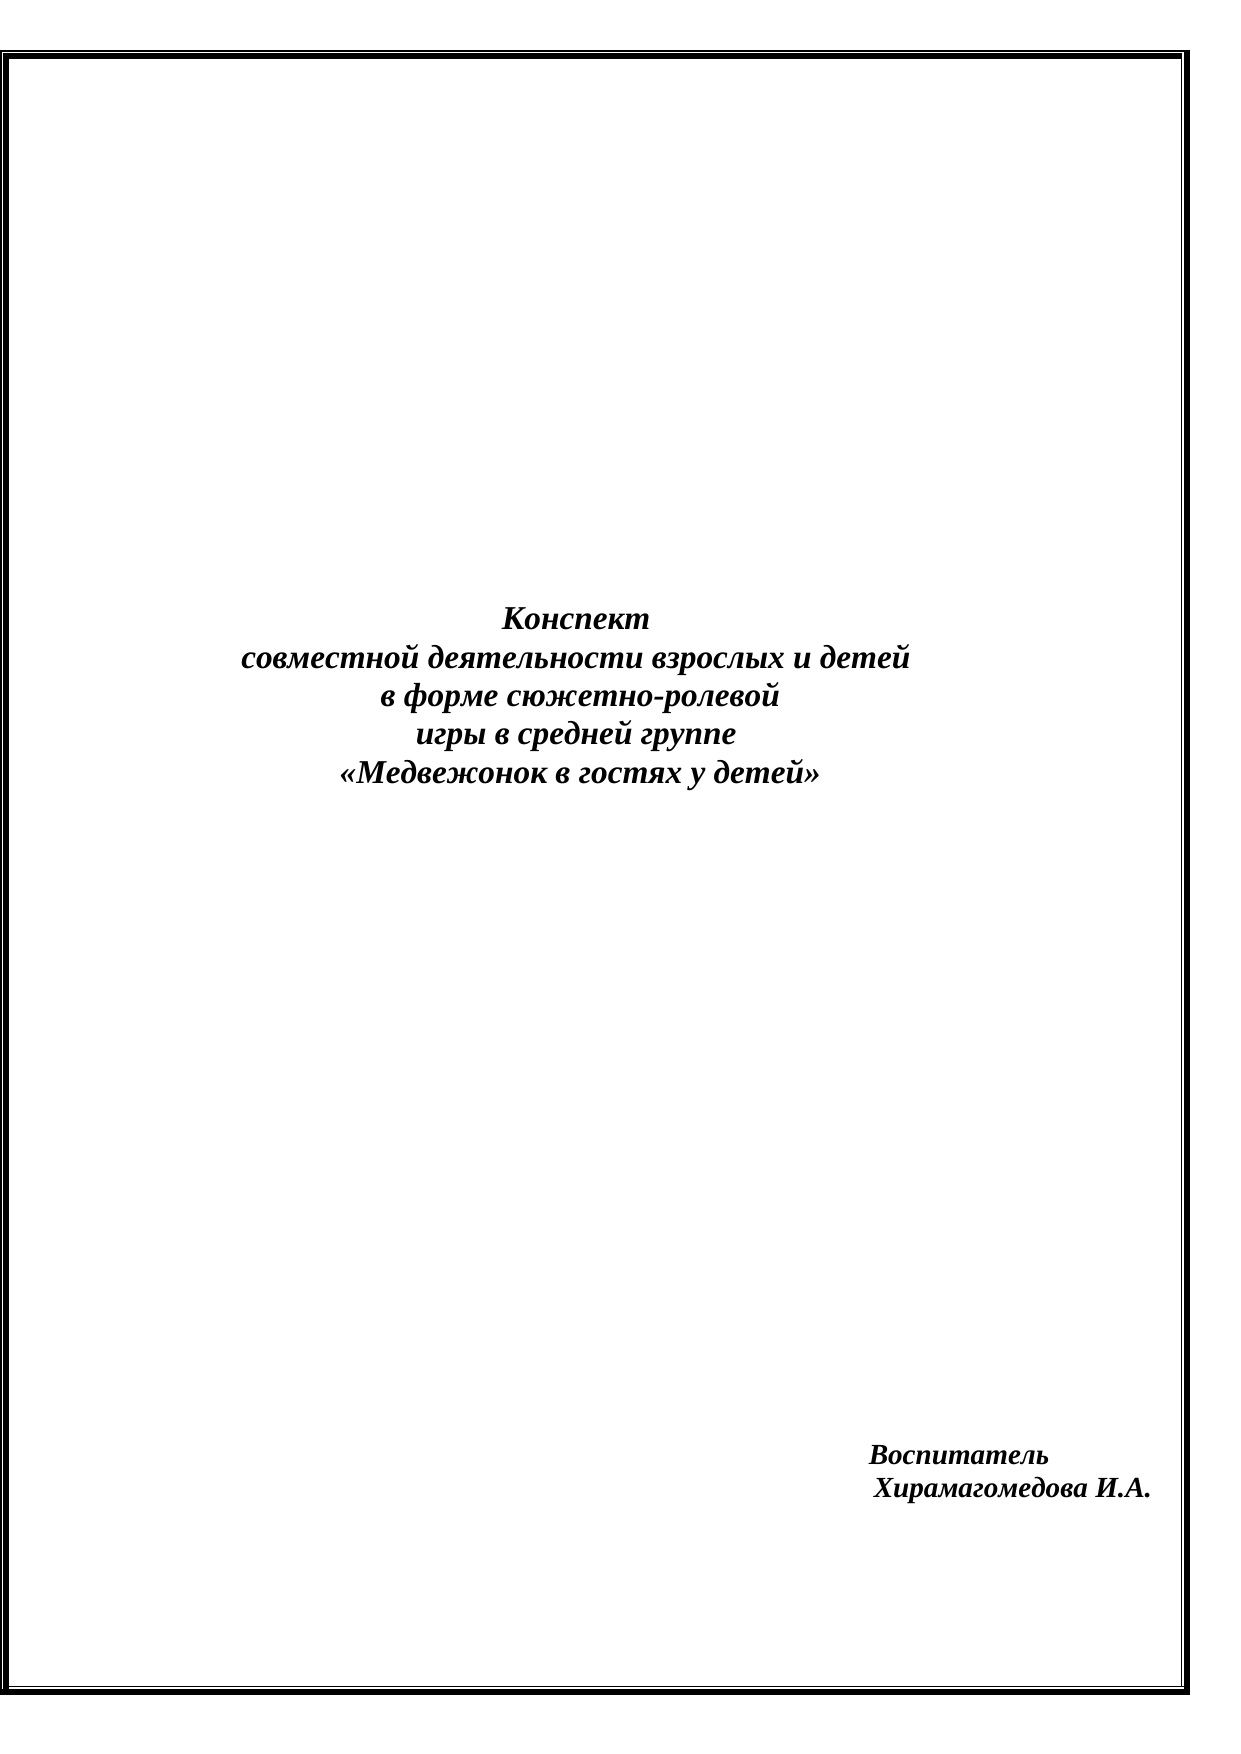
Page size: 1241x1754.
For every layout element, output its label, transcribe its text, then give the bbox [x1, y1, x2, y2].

text в форме сюжетно-ролевой [9, 675, 1152, 713]
text совместной деятельности взрослых и детей [9, 637, 1152, 675]
text Хирамагомедова И.А. [9, 1471, 1152, 1504]
text Конспект [9, 598, 1152, 637]
text Воспитатель [9, 1437, 1152, 1471]
text игры в средней группе [9, 713, 1152, 752]
text «Медвежонок в гостях у детей» [9, 752, 1152, 790]
